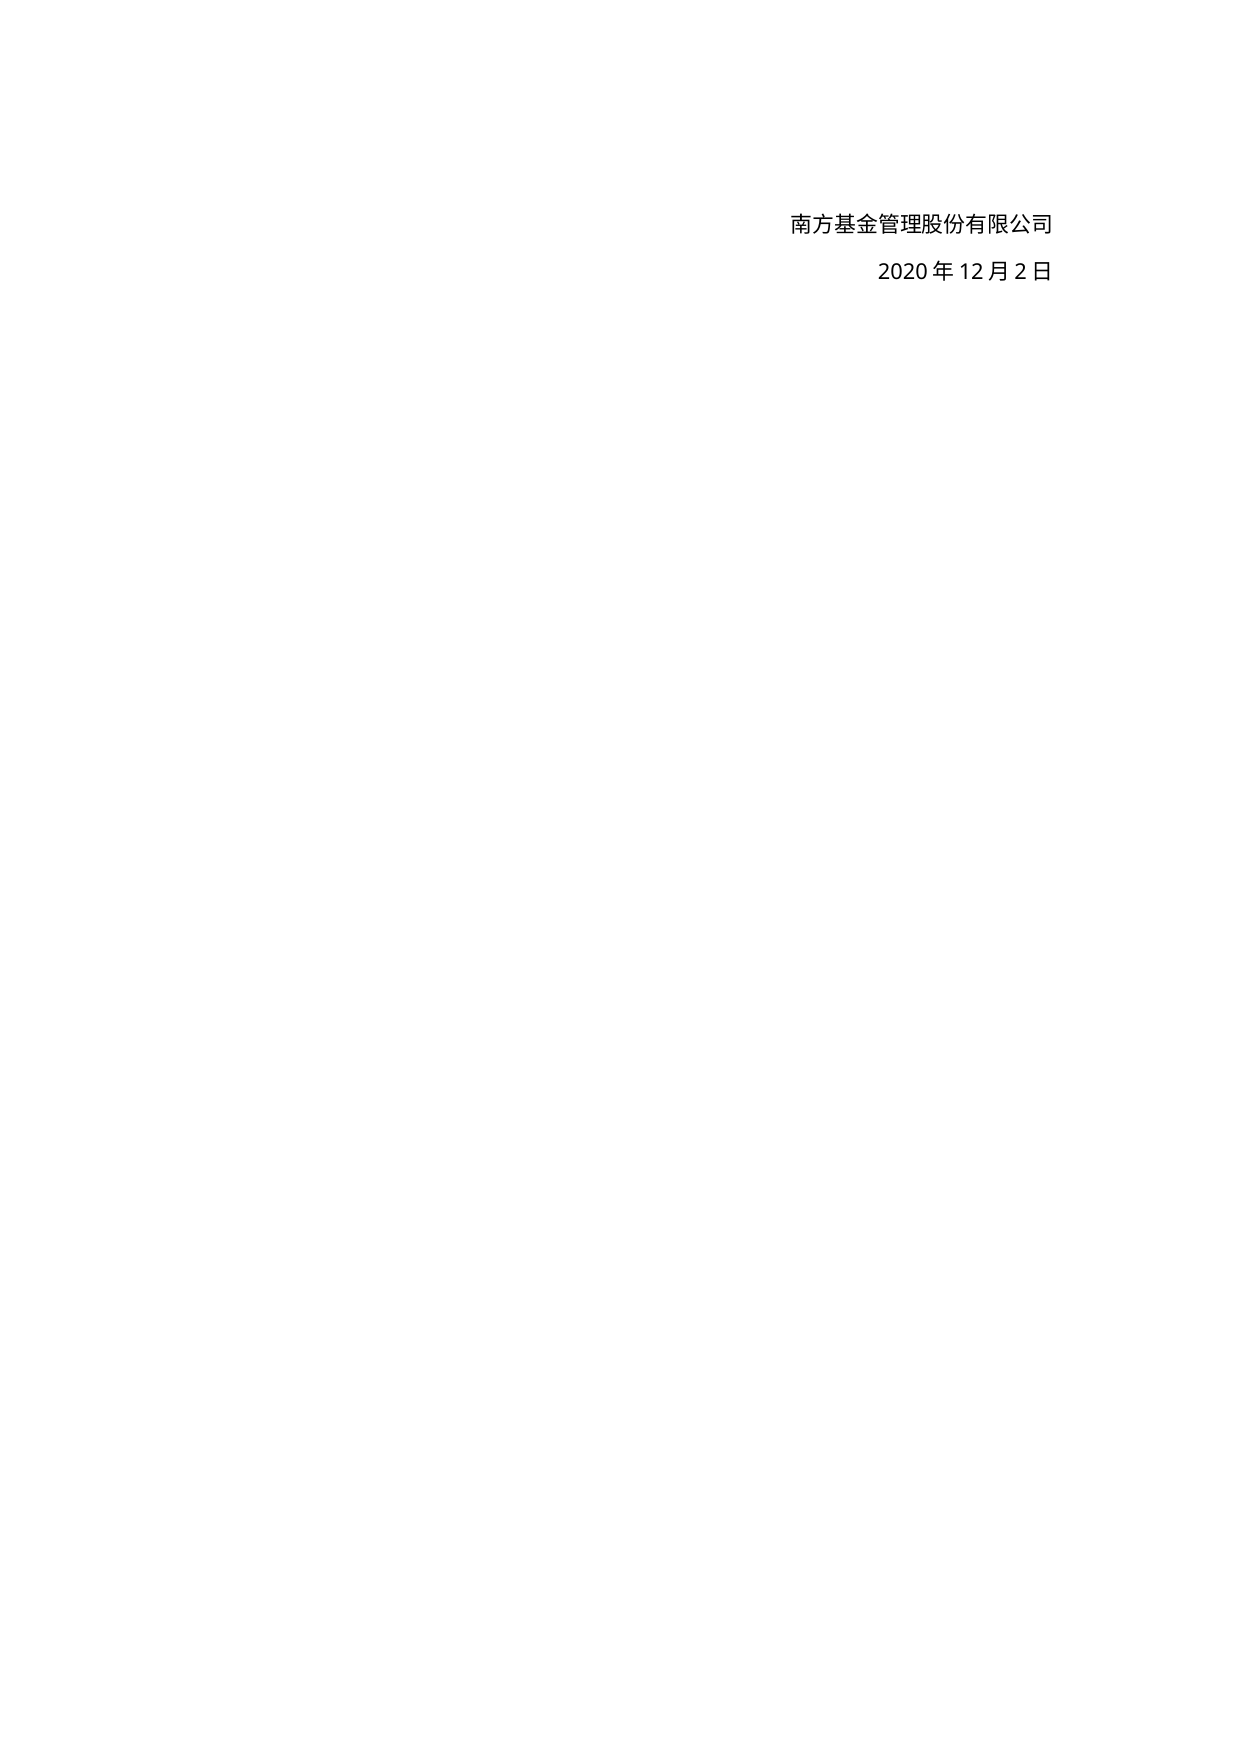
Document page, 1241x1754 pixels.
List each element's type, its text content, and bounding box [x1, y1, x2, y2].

text 南方基金管理股份有限公司 [187, 207, 1053, 238]
text 2020年12月2日 [187, 254, 1053, 286]
